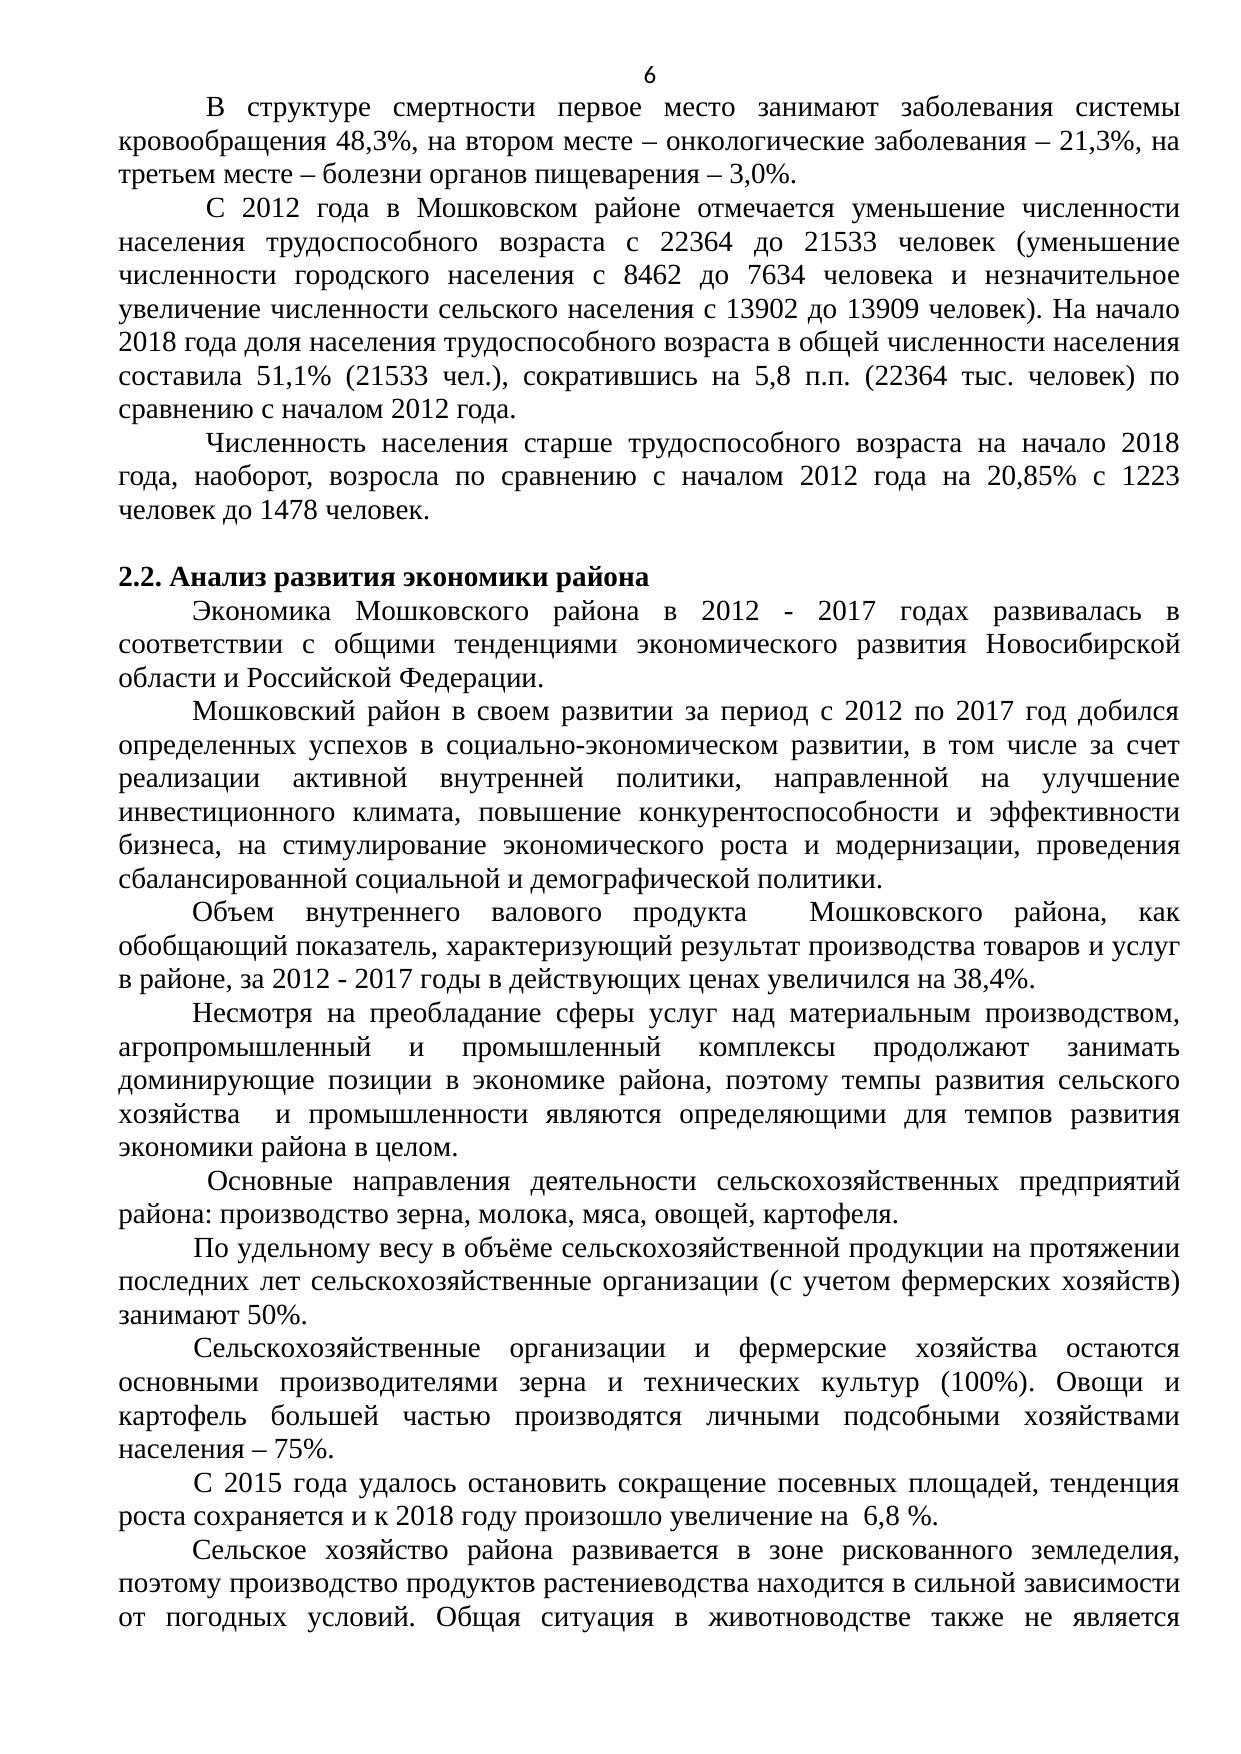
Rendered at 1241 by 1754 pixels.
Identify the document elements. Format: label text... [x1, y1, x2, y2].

text Экономика Мошковского района в 2012 - 2017 годах развивалась в соответствии с общими тенденциями экономического развития Новосибирской области и Российской Федерации. [118, 593, 1181, 693]
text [118, 1532, 1181, 1632]
text Объем внутреннего валового продукта Мошковского района, как обобщающий показатель, характеризующий результат производства товаров и услуг в районе, за 2012 - 2017 годы в действующих ценах увеличился на 38,4%. [118, 894, 1181, 995]
text Основные направления деятельности сельскохозяйственных предприятий района: производство зерна, молока, мяса, овощей, картофеля. [118, 1163, 1181, 1230]
text 2.2. Анализ развития экономики района [118, 559, 1181, 593]
text Мошковский район в своем развитии за период с 2012 по 2017 год добился определенных успехов в социально-экономическом развитии, в том числе за счет реализации активной внутренней политики, направленной на улучшение инвестиционного климата, повышение конкурентоспособности и эффективности бизнеса, на стимулирование экономического роста и модернизации, проведения сбалансированной социальной и демографической политики. [118, 693, 1181, 894]
text Несмотря на преобладание сферы услуг над материальным производством, агропромышленный и промышленный комплексы продолжают занимать доминирующие позиции в экономике района, поэтому темпы развития сельского хозяйства и промышленности являются определяющими для темпов развития экономики района в целом. [118, 995, 1181, 1163]
text По удельному весу в объёме сельскохозяйственной продукции на протяжении последних лет сельскохозяйственные организации (с учетом фермерских хозяйств) занимают 50%. [118, 1230, 1181, 1331]
text В структуре смертности первое место занимают заболевания системы кровообращения 48,3%, на втором месте – онкологические заболевания – 21,3%, на третьем месте – болезни органов пищеварения – 3,0%. [118, 89, 1181, 190]
text Сельскохозяйственные организации и фермерские хозяйства остаются основными производителями зерна и технических культур (100%). Овощи и картофель большей частью производятся личными подсобными хозяйствами населения – 75%. [118, 1331, 1181, 1465]
text С 2012 года в Мошковском районе отмечается уменьшение численности населения трудоспособного возраста с 22364 до 21533 человек (уменьшение численности городского населения с 8462 до 7634 человека и незначительное увеличение численности сельского населения с 13902 до 13909 человек). На начало 2018 года доля населения трудоспособного возраста в общей численности населения составила 51,1% (21533 чел.), сократившись на 5,8 п.п. (22364 тыс. человек) по сравнению с началом 2012 года. [118, 190, 1181, 425]
text Численность населения старше трудоспособного возраста на начало 2018 года, наоборот, возросла по сравнению с началом 2012 года на 20,85% с 1223 человек до 1478 человек. [118, 425, 1181, 526]
text С 2015 года удалось остановить сокращение посевных площадей, тенденция роста сохраняется и к 2018 году произошло увеличение на 6,8 %. [118, 1465, 1181, 1532]
